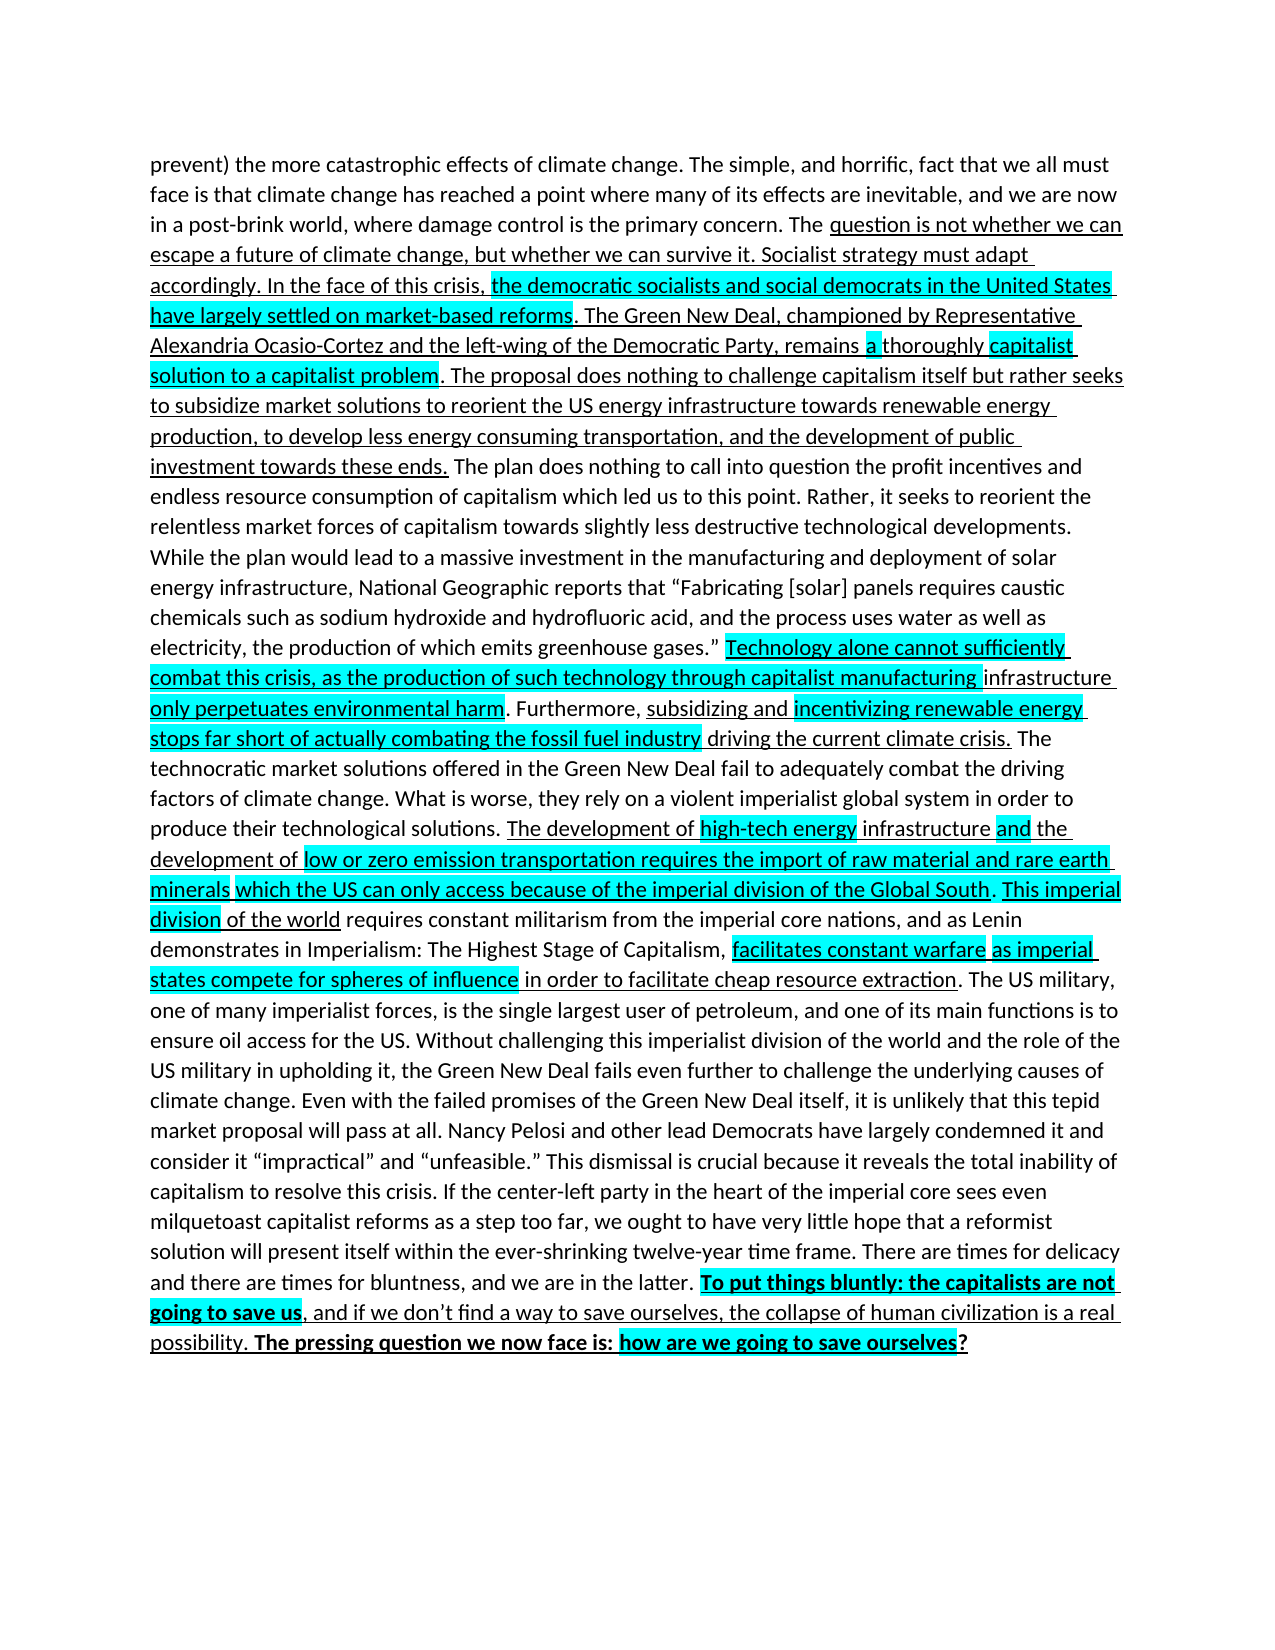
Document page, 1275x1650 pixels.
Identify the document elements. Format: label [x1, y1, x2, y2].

text [150, 150, 1125, 1356]
